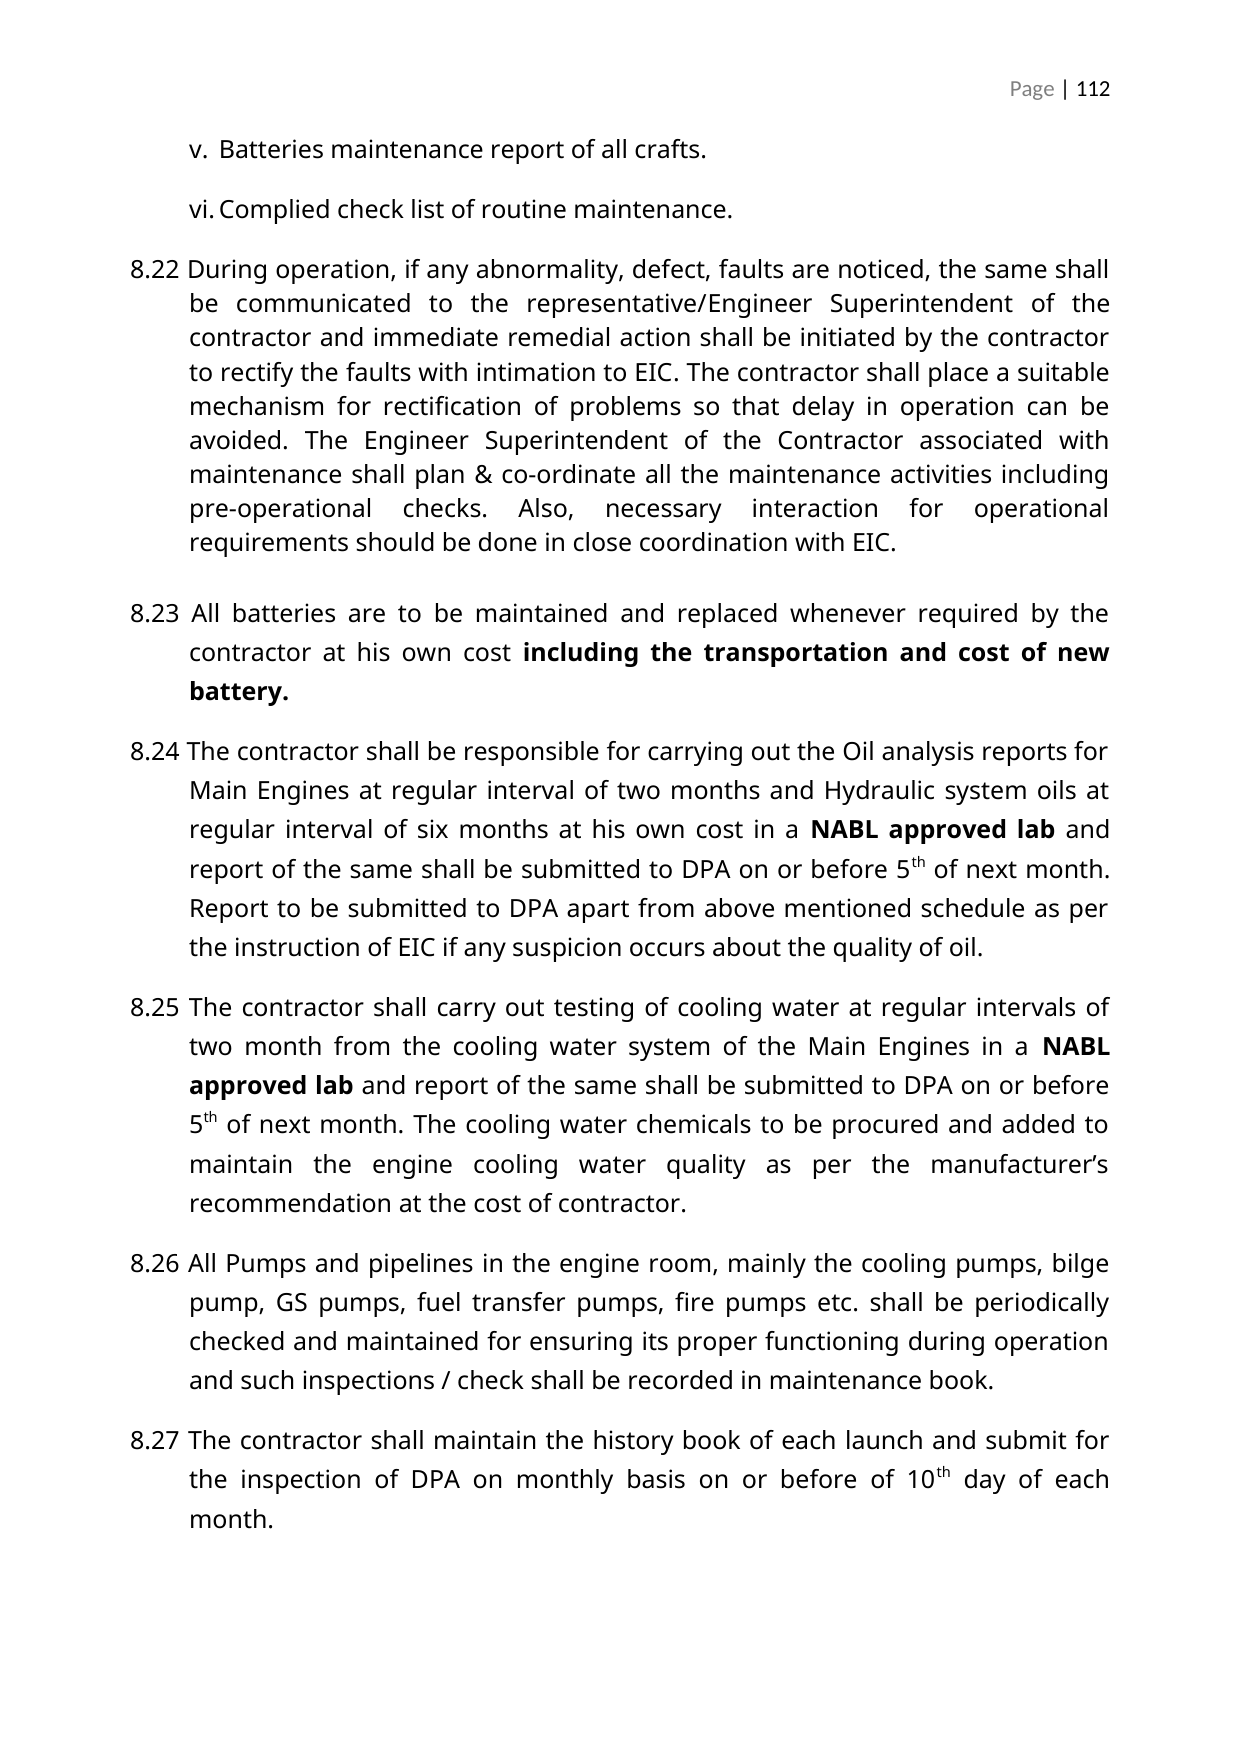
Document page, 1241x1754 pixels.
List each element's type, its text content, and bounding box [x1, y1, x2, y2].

text v. Batteries maintenance report of all crafts. [189, 132, 1110, 166]
text 8.22 During operation, if any abnormality, defect, faults are noticed, the same shall be communicated to the representative/Engineer Superintendent of the contractor and immediate remedial action shall be initiated by the contractor to rectify the faults with intimation to EIC. The contractor shall place a suitable mechanism for rectification of problems so that delay in operation can be avoided. The Engineer Superintendent of the Contractor associated with maintenance shall plan & co-ordinate all the maintenance activities including pre-operational checks. Also, necessary interaction for operational requirements should be done in close coordination with EIC. [130, 252, 1110, 558]
text 8.23 All batteries are to be maintained and replaced whenever required by the contractor at his own cost including the transportation and cost of new battery. [130, 595, 1110, 708]
text vi. Complied check list of routine maintenance. [189, 192, 1110, 226]
text 8.25 The contractor shall carry out testing of cooling water at regular intervals of two month from the cooling water system of the Main Engines in a NABL approved lab and report of the same shall be submitted to DPA on or before 5th of next month. The cooling water chemicals to be procured and added to maintain the engine cooling water quality as per the manufacturer’s recommendation at the cost of contractor. [130, 989, 1110, 1219]
text 8.24 The contractor shall be responsible for carrying out the Oil analysis reports for Main Engines at regular interval of two months and Hydraulic system oils at regular interval of six months at his own cost in a NABL approved lab and report of the same shall be submitted to DPA on or before 5th of next month. Report to be submitted to DPA apart from above mentioned schedule as per the instruction of EIC if any suspicion occurs about the quality of oil. [130, 734, 1110, 964]
text 8.26 All Pumps and pipelines in the engine room, mainly the cooling pumps, bilge pump, GS pumps, fuel transfer pumps, fire pumps etc. shall be periodically checked and maintained for ensuring its proper functioning during operation and such inspections / check shall be recorded in maintenance book. [130, 1245, 1110, 1397]
text 8.27 The contractor shall maintain the history book of each launch and submit for the inspection of DPA on monthly basis on or before of 10th day of each month. [130, 1423, 1110, 1535]
